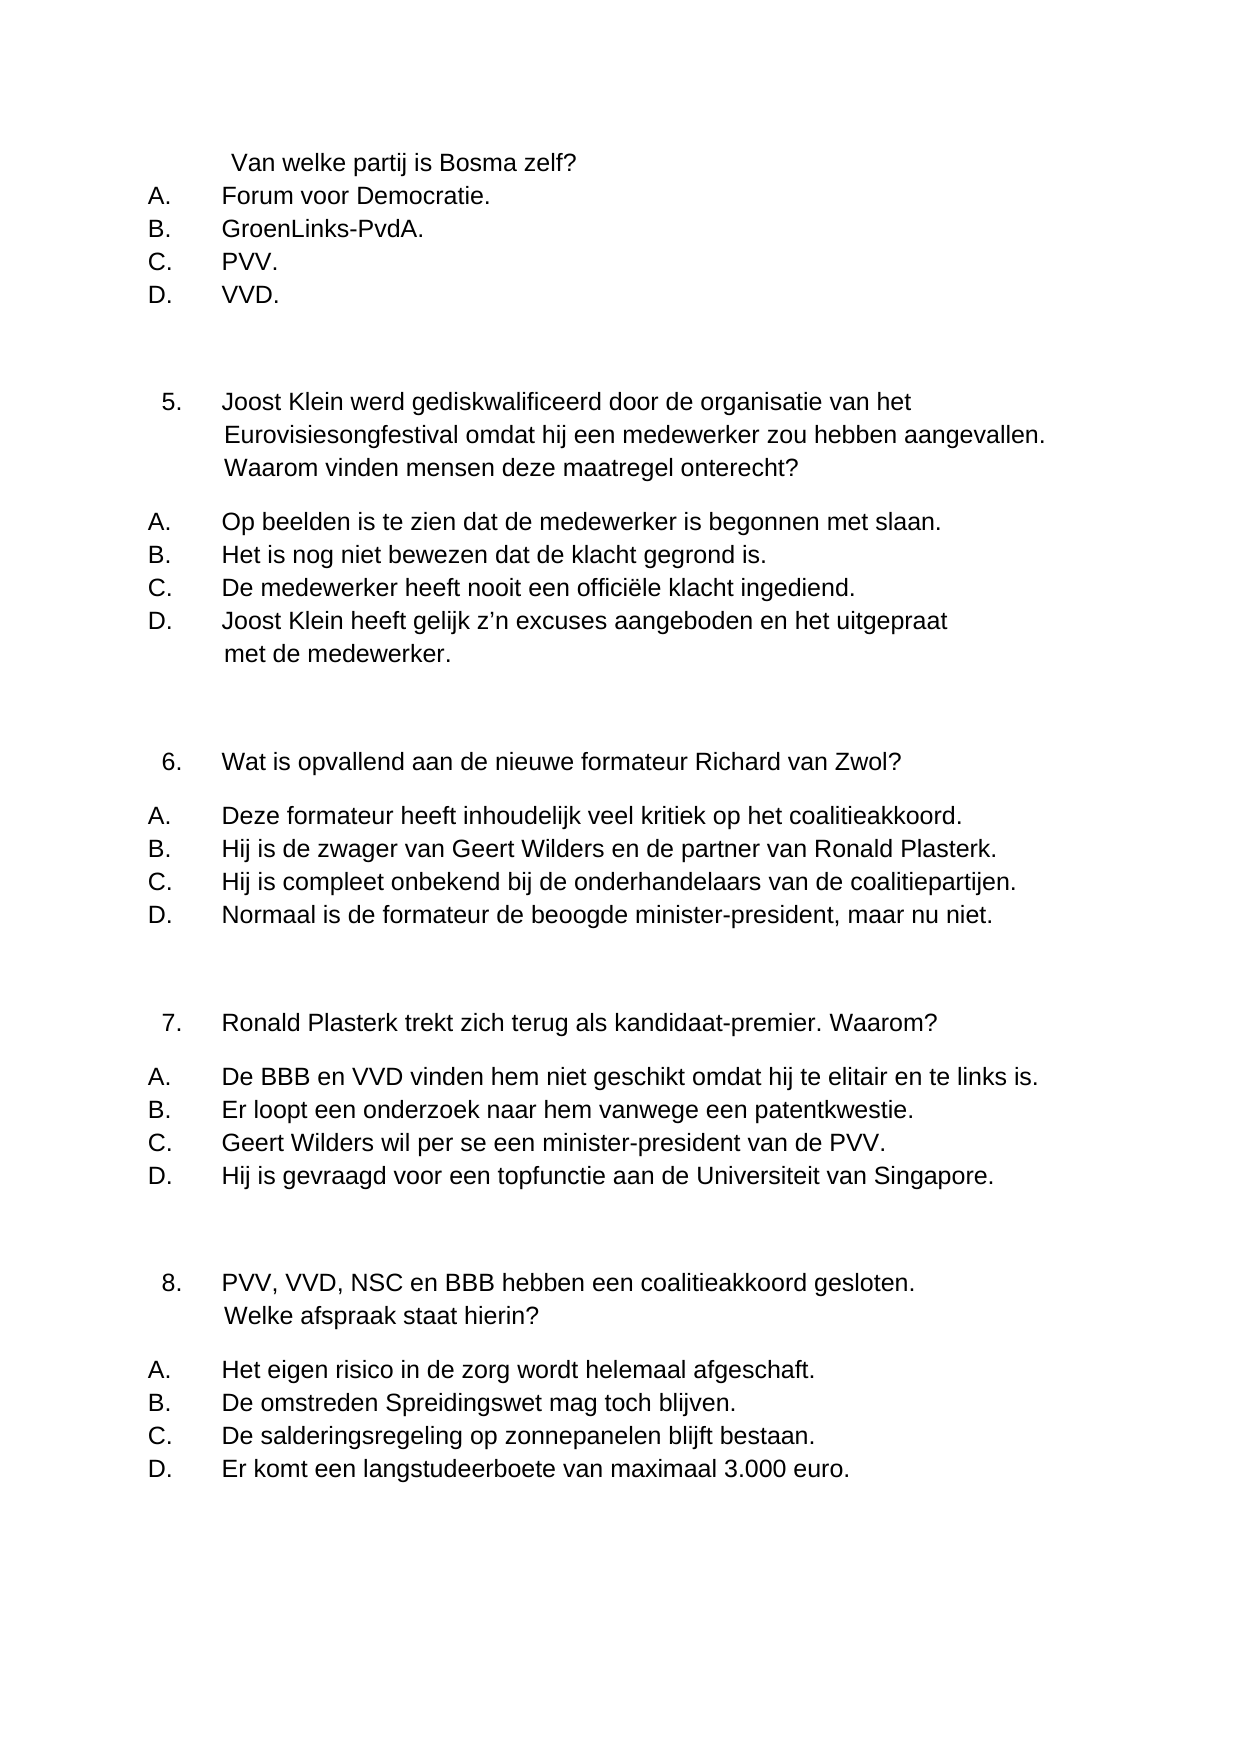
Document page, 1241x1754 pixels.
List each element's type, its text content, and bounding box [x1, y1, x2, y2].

text A. De BBB en VVD vinden hem niet geschikt omdat hij te elitair en te links is. B. Er loopt een onderzoek naar hem vanwege een patentkwestie. C. Geert Wilders wil per se een minister-president van de PVV. D. Hij is gevraagd voor een topfunctie aan de Universiteit van Singapore. [148, 1062, 1093, 1189]
text 8. PVV, VVD, NSC en BBB hebben een coalitieakkoord gesloten. Welke afspraak staat hierin? [148, 1268, 1093, 1330]
text 5. Joost Klein werd gediskwalificeerd door de organisatie van het Eurovisiesongfestival omdat hij een medewerker zou hebben aangevallen. Waarom vinden mensen deze maatregel onterecht? [148, 387, 1093, 482]
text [148, 148, 1093, 308]
text 6. Wat is opvallend aan de nieuwe formateur Richard van Zwol? [148, 747, 1093, 776]
text A. Op beelden is te zien dat de medewerker is begonnen met slaan. B. Het is nog niet bewezen dat de klacht gegrond is. C. De medewerker heeft nooit een officiële klacht ingediend. D. Joost Klein heeft gelijk z’n excuses aangeboden en het uitgepraat met de medewerker. [148, 507, 1093, 668]
text 7. Ronald Plasterk trekt zich terug als kandidaat-premier. Waarom? [148, 1008, 1093, 1036]
text A. Deze formateur heeft inhoudelijk veel kritiek op het coalitieakkoord. B. Hij is de zwager van Geert Wilders en de partner van Ronald Plasterk. C. Hij is compleet onbekend bij de onderhandelaars van de coalitiepartijen. D. Normaal is de formateur de beoogde minister-president, maar nu niet. [148, 801, 1093, 929]
text A. Het eigen risico in de zorg wordt helemaal afgeschaft. B. De omstreden Spreidingswet mag toch blijven. C. De salderingsregeling op zonnepanelen blijft bestaan. D. Er komt een langstudeerboete van maximaal 3.000 euro. [148, 1355, 1093, 1483]
